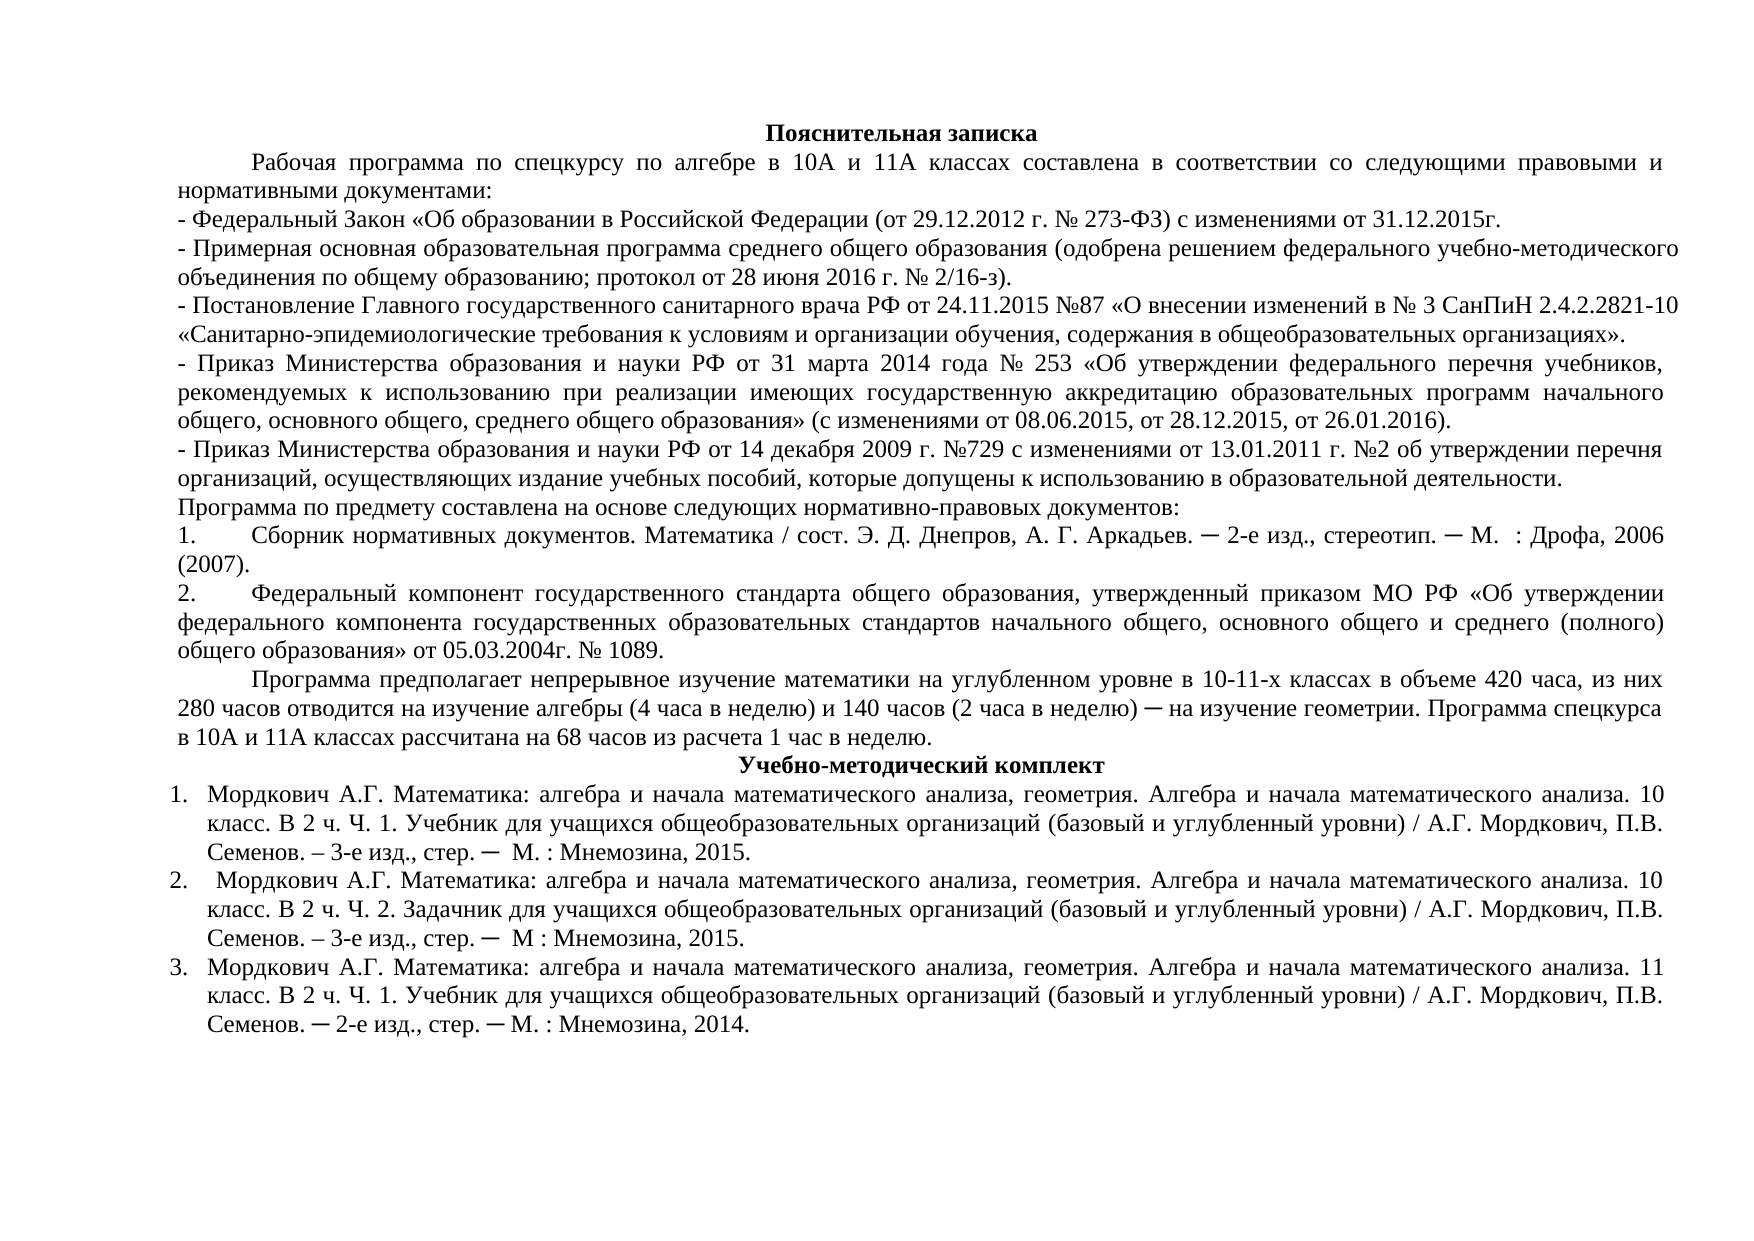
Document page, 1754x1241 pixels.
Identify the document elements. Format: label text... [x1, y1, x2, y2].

text Программа по предмету составлена на основе следующих нормативно-правовых документов: [177, 492, 1665, 521]
text Программа предполагает непрерывное изучение математики на углубленном уровне в 10-11-х классах в объеме 420 часа, из них 280 часов отводится на изучение алгебры (4 часа в неделю) и 140 часов (2 часа в неделю) ─ на изучение геометрии. Программа спецкурса в 10А и 11А классах рассчитана на 68 часов из расчета 1 час в неделю. [177, 664, 1665, 751]
text Пояснительная записка [177, 118, 1625, 147]
list Сборник нормативных документов. Математика / сост. Э. Д. Днепров, А. Г. Аркадьев. ─ 2-е изд., стереотип. ─ М. : Дрофа, 2006 (2007). [177, 521, 1665, 578]
text - Федеральный Закон «Об образовании в Российской Федерации (от 29.12.2012 г. № 273-ФЗ) с изменениями от 31.12.2015г. [177, 204, 1665, 233]
text - Примерная основная образовательная программа среднего общего образования (одобрена решением федерального учебно-методического объединения по общему образованию; протокол от 28 июня 2016 г. № 2/16-з). [177, 233, 1680, 291]
list Федеральный компонент государственного стандарта общего образования, утвержденный приказом МО РФ «Об утверждении федерального компонента государственных образовательных стандартов начального общего, основного общего и среднего (полного) общего образования» от 05.03.2004г. № 1089. [177, 578, 1665, 664]
text - Приказ Министерства образования и науки РФ от 31 марта 2014 года № 253 «Об утверждении федерального перечня учебников, рекомендуемых к использованию при реализации имеющих государственную аккредитацию образовательных программ начального общего, основного общего, среднего общего образования» (с изменениями от 08.06.2015, от 28.12.2015, от 26.01.2016). [177, 348, 1665, 434]
list Мордкович А.Г. Математика: алгебра и начала математического анализа, геометрия. Алгебра и начала математического анализа. 10 класс. В 2 ч. Ч. 1. Учебник для учащихся общеобразовательных организаций (базовый и углубленный уровни) / А.Г. Мордкович, П.В. Семенов. – 3-е изд., стер. ─ М. : Мнемозина, 2015. [169, 779, 1665, 866]
list Мордкович А.Г. Математика: алгебра и начала математического анализа, геометрия. Алгебра и начала математического анализа. 10 класс. В 2 ч. Ч. 2. Задачник для учащихся общеобразовательных организаций (базовый и углубленный уровни) / А.Г. Мордкович, П.В. Семенов. – 3-е изд., стер. ─ М : Мнемозина, 2015. [169, 866, 1665, 952]
text - Постановление Главного государственного санитарного врача РФ от 24.11.2015 №87 «О внесении изменений в № 3 СанПиН 2.4.2.2821-10 «Санитарно-эпидемиологические требования к условиям и организации обучения, содержания в общеобразовательных организациях». [177, 291, 1680, 348]
text Учебно-методический комплект [177, 751, 1665, 779]
text Рабочая программа по спецкурсу по алгебре в 10А и 11А классах составлена в соответствии со следующими правовыми и нормативными документами: [177, 147, 1665, 204]
text - Приказ Министерства образования и науки РФ от 14 декабря 2009 г. №729 с изменениями от 13.01.2011 г. №2 об утверждении перечня организаций, осуществляющих издание учебных пособий, которые допущены к использованию в образовательной деятельности. [177, 434, 1665, 492]
list Мордкович А.Г. Математика: алгебра и начала математического анализа, геометрия. Алгебра и начала математического анализа. 11 класс. В 2 ч. Ч. 1. Учебник для учащихся общеобразовательных организаций (базовый и углубленный уровни) / А.Г. Мордкович, П.В. Семенов. ─ 2-е изд., стер. ─ М. : Мнемозина, 2014. [169, 952, 1665, 1038]
